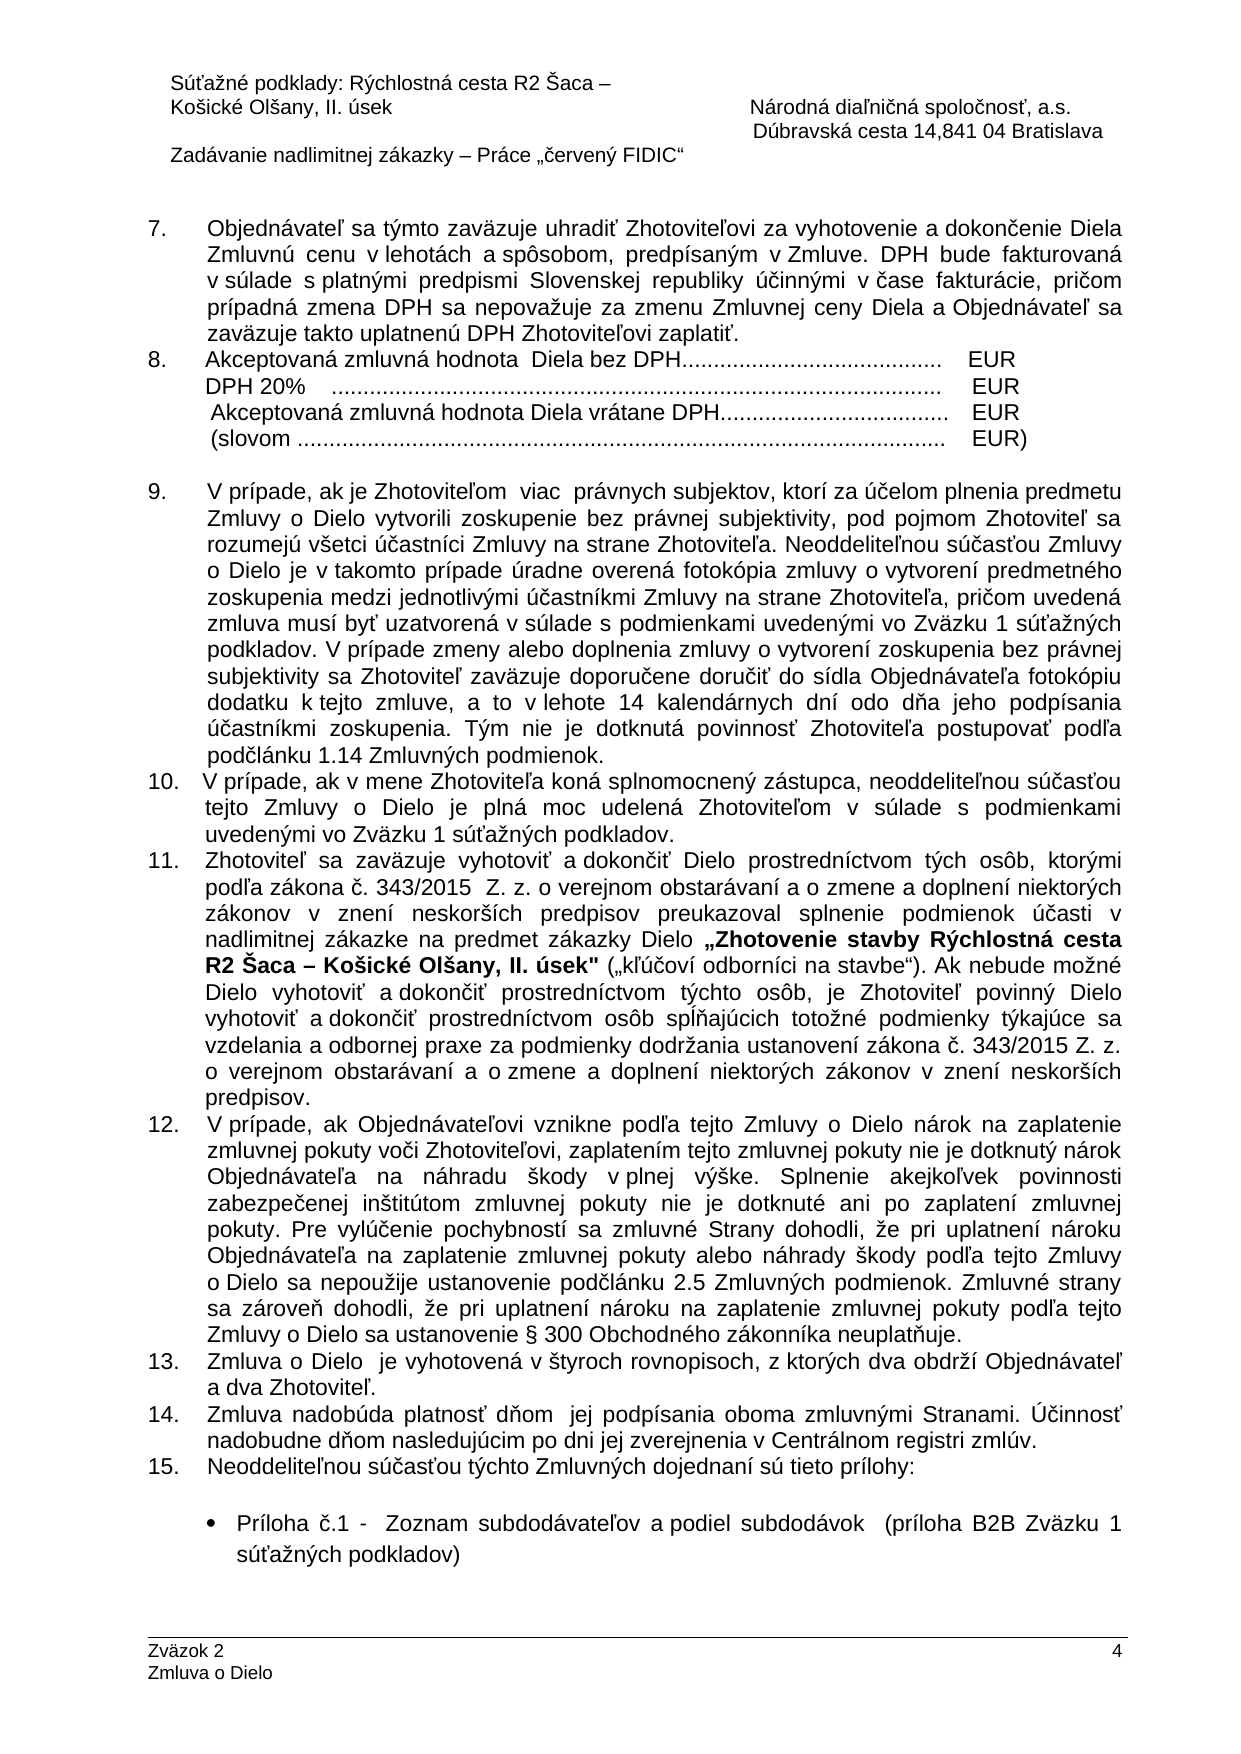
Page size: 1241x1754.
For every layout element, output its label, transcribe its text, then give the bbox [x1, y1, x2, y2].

text 14. Zmluva nadobúda platnosť dňom jej podpísania oboma zmluvnými Stranami. Účinnosť nadobudne dňom nasledujúcim po dni jej zverejnenia v Centrálnom registri zmlúv. [148, 1401, 1122, 1453]
text 15. Neoddeliteľnou súčasťou týchto Zmluvných dojednaní sú tieto prílohy: [148, 1453, 1122, 1479]
text Akceptovaná zmluvná hodnota Diela vrátane DPH.................................... EUR [210, 399, 1122, 425]
text 13. Zmluva o Dielo je vyhotovená v štyroch rovnopisoch, z ktorých dva obdrží Objednávateľ a dva Zhotoviteľ. [148, 1348, 1122, 1401]
text 11. Zhotoviteľ sa zaväzuje vyhotoviť a dokončiť Dielo prostredníctvom tých osôb, ktorými podľa zákona č. 343/2015 Z. z. o verejnom obstarávaní a o zmene a doplnení niektorých zákonov v znení neskorších predpisov preukazoval splnenie podmienok účasti v nadlimitnej zákazke na predmet zákazky Dielo „Zhotovenie stavby Rýchlostná cesta R2 Šaca – Košické Olšany, II. úsek" („kľúčoví odborníci na stavbe“). Ak nebude možné Dielo vyhotoviť a dokončiť prostredníctvom týchto osôb, je Zhotoviteľ povinný Dielo vyhotoviť a dokončiť prostredníctvom osôb spĺňajúcich totožné podmienky týkajúce sa vzdelania a odbornej praxe za podmienky dodržania ustanovení zákona č. 343/2015 Z. z. o verejnom obstarávaní a o zmene a doplnení niektorých zákonov v znení neskorších predpisov. [148, 847, 1122, 1111]
text DPH 20% ................................................................................................ EUR [148, 373, 1122, 399]
text (slovom ...................................................................................................... EUR) [210, 425, 1122, 452]
text 8. Akceptovaná zmluvná hodnota Diela bez DPH......................................... EUR [148, 346, 1122, 373]
text 7. Objednávateľ sa týmto zaväzuje uhradiť Zhotoviteľovi za vyhotovenie a dokončenie Diela Zmluvnú cenu v lehotách a spôsobom, predpísaným v Zmluve. DPH bude fakturovaná v súlade s platnými predpismi Slovenskej republiky účinnými v čase fakturácie, pričom prípadná zmena DPH sa nepovažuje za zmenu Zmluvnej ceny Diela a Objednávateľ sa zaväzuje takto uplatnenú DPH Zhotoviteľovi zaplatiť. [148, 214, 1122, 346]
text 9. V prípade, ak je Zhotoviteľom viac právnych subjektov, ktorí za účelom plnenia predmetu Zmluvy o Dielo vytvorili zoskupenie bez právnej subjektivity, pod pojmom Zhotoviteľ sa rozumejú všetci účastníci Zmluvy na strane Zhotoviteľa. Neoddeliteľnou súčasťou Zmluvy o Dielo je v takomto prípade úradne overená fotokópia zmluvy o vytvorení predmetného zoskupenia medzi jednotlivými účastníkmi Zmluvy na strane Zhotoviteľa, pričom uvedená zmluva musí byť uzatvorená v súlade s podmienkami uvedenými vo Zväzku 1 súťažných podkladov. V prípade zmeny alebo doplnenia zmluvy o vytvorení zoskupenia bez právnej subjektivity sa Zhotoviteľ zaväzuje doporučene doručiť do sídla Objednávateľa fotokópiu dodatku k tejto zmluve, a to v lehote 14 kalendárnych dní odo dňa jeho podpísania účastníkmi zoskupenia. Tým nie je dotknutá povinnosť Zhotoviteľa postupovať podľa podčlánku 1.14 Zmluvných podmienok. [148, 478, 1122, 768]
text 10. V prípade, ak v mene Zhotoviteľa koná splnomocnený zástupca, neoddeliteľnou súčasťou tejto Zmluvy o Dielo je plná moc udelená Zhotoviteľom v súlade s podmienkami uvedenými vo Zväzku 1 súťažných podkladov. [148, 768, 1122, 847]
text 12. V prípade, ak Objednávateľovi vznikne podľa tejto Zmluvy o Dielo nárok na zaplatenie zmluvnej pokuty voči Zhotoviteľovi, zaplatením tejto zmluvnej pokuty nie je dotknutý nárok Objednávateľa na náhradu škody v plnej výške. Splnenie akejkoľvek povinnosti zabezpečenej inštitútom zmluvnej pokuty nie je dotknuté ani po zaplatení zmluvnej pokuty. Pre vylúčenie pochybností sa zmluvné Strany dohodli, že pri uplatnení nároku Objednávateľa na zaplatenie zmluvnej pokuty alebo náhrady škody podľa tejto Zmluvy o Dielo sa nepoužije ustanovenie podčlánku 2.5 Zmluvných podmienok. Zmluvné strany sa zároveň dohodli, že pri uplatnení nároku na zaplatenie zmluvnej pokuty podľa tejto Zmluvy o Dielo sa ustanovenie § 300 Obchodného zákonníka neuplatňuje. [148, 1111, 1122, 1348]
list Príloha č.1 - Zoznam subdodávateľov a podiel subdodávok (príloha B2B Zväzku 1 súťažných podkladov) [207, 1509, 1122, 1567]
